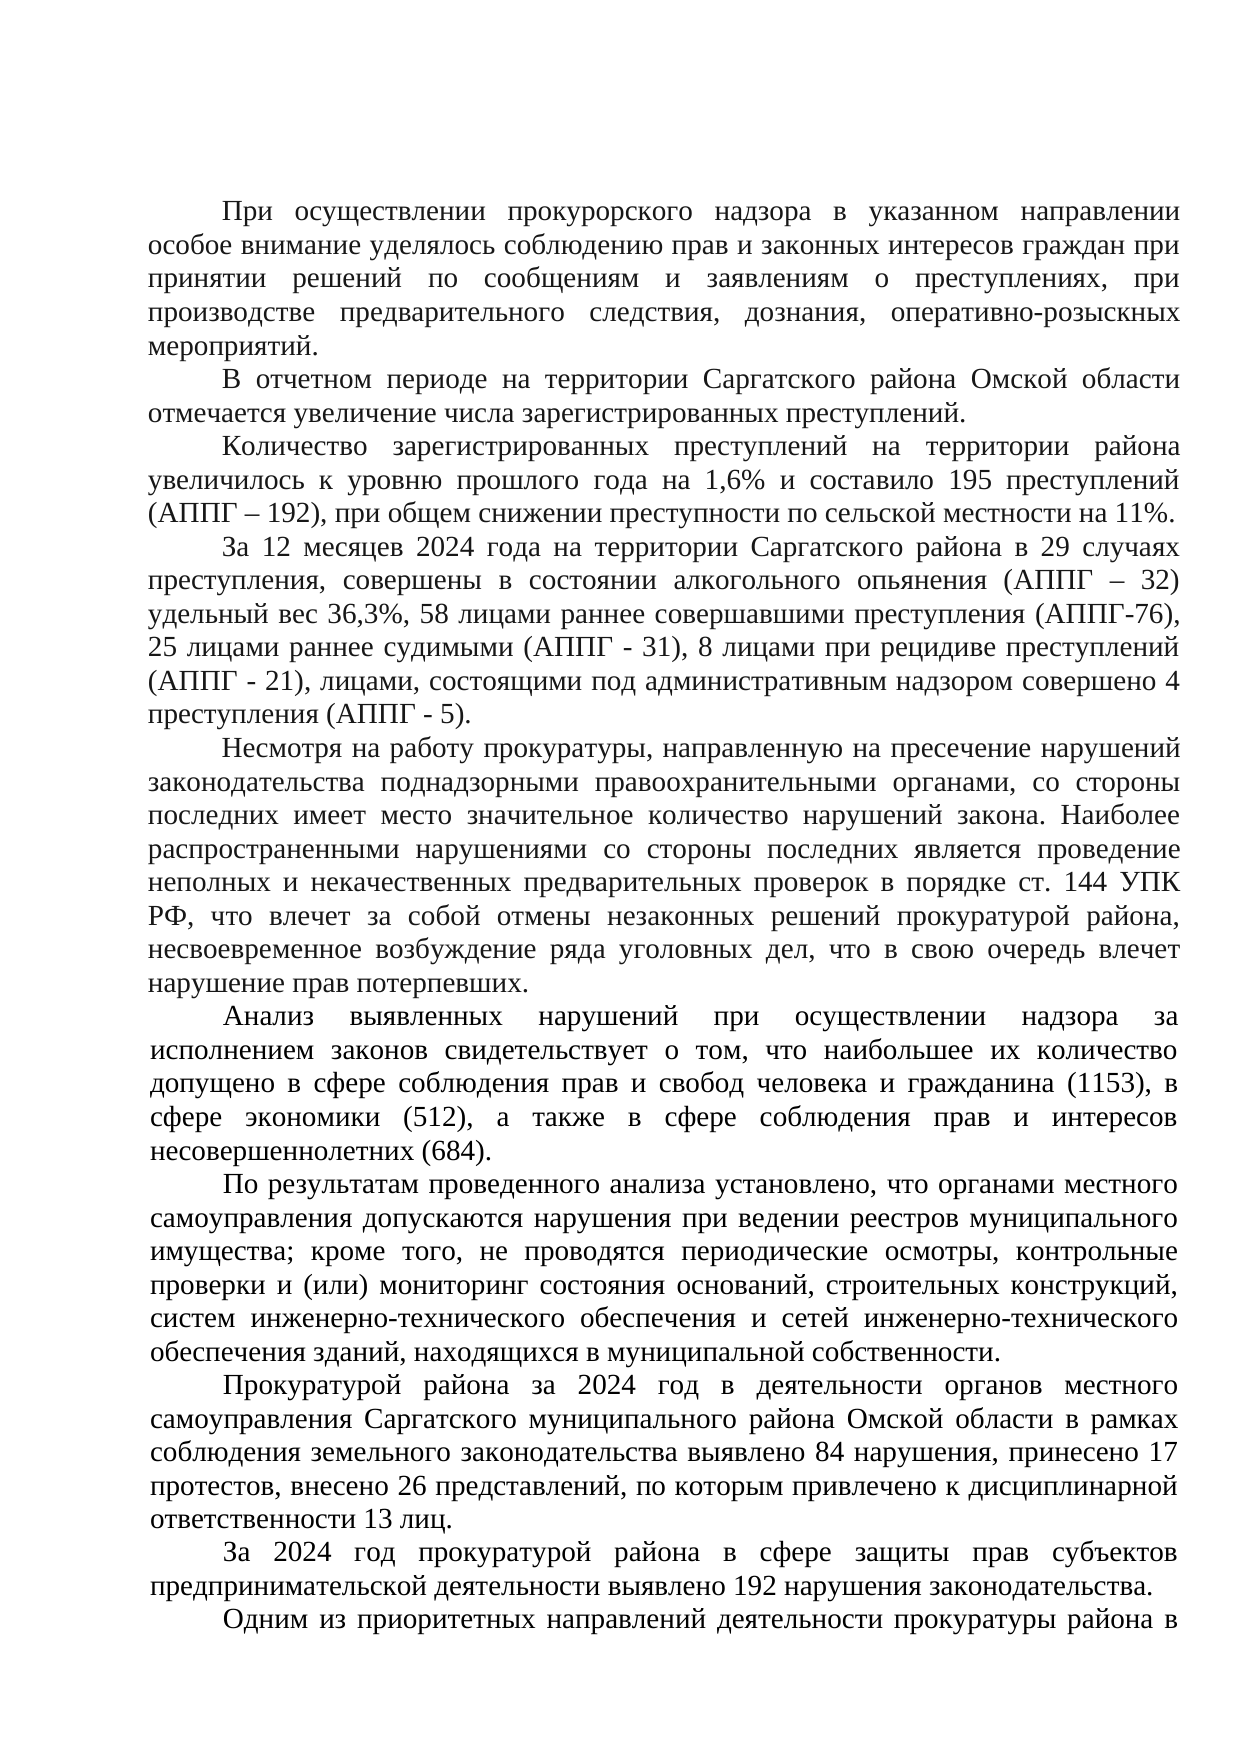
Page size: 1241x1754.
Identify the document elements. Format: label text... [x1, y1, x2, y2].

text Анализ выявленных нарушений при осуществлении надзора за исполнением законов свидетельствует о том, что наибольшее их количество допущено в сфере соблюдения прав и свобод человека и гражданина (1153), в сфере экономики (512), а также в сфере соблюдения прав и интересов несовершеннолетних (684). [150, 998, 1179, 1166]
text За 12 месяцев 2024 года на территории Саргатского района в 29 случаях преступления, совершены в состоянии алкогольного опьянения (АППГ – 32) удельный вес 36,3%, 58 лицами раннее совершавшими преступления (АППГ-76), 25 лицами раннее судимыми (АППГ - 31), 8 лицами при рецидиве преступлений (АППГ - 21), лицами, состоящими под административным надзором совершено 4 преступления (АППГ - 5). [148, 529, 1181, 730]
text За 2024 год прокуратурой района в сфере защиты прав субъектов предпринимательской деятельности выявлено 192 нарушения законодательства. [150, 1535, 1179, 1602]
text Несмотря на работу прокуратуры, направленную на пресечение нарушений законодательства поднадзорными правоохранительными органами, со стороны последних имеет место значительное количество нарушений закона. Наиболее распространенными нарушениями со стороны последних является проведение неполных и некачественных предварительных проверок в порядке ст. 144 УПК РФ, что влечет за собой отмены незаконных решений прокуратурой района, несвоевременное возбуждение ряда уголовных дел, что в свою очередь влечет нарушение прав потерпевших. [148, 730, 1181, 998]
text Прокуратурой района за 2024 год в деятельности органов местного самоуправления Саргатского муниципального района Омской области в рамках соблюдения земельного законодательства выявлено 84 нарушения, принесено 17 протестов, внесено 26 представлений, по которым привлечено к дисциплинарной ответственности 13 лиц. [150, 1367, 1179, 1535]
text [150, 1602, 1179, 1636]
text Количество зарегистрированных преступлений на территории района увеличилось к уровню прошлого года на 1,6% и составило 195 преступлений (АППГ – 192), при общем снижении преступности по сельской местности на 11%. [148, 428, 1181, 529]
text При осуществлении прокурорского надзора в указанном направлении особое внимание уделялось соблюдению прав и законных интересов граждан при принятии решений по сообщениям и заявлениям о преступлениях, при производстве предварительного следствия, дознания, оперативно-розыскных мероприятий. [148, 193, 1181, 361]
text По результатам проведенного анализа установлено, что органами местного самоуправления допускаются нарушения при ведении реестров муниципального имущества; кроме того, не проводятся периодические осмотры, контрольные проверки и (или) мониторинг состояния оснований, строительных конструкций, систем инженерно-технического обеспечения и сетей инженерно-технического обеспечения зданий, находящихся в муниципальной собственности. [150, 1166, 1179, 1367]
text В отчетном периоде на территории Саргатского района Омской области отмечается увеличение числа зарегистрированных преступлений. [148, 361, 1181, 428]
